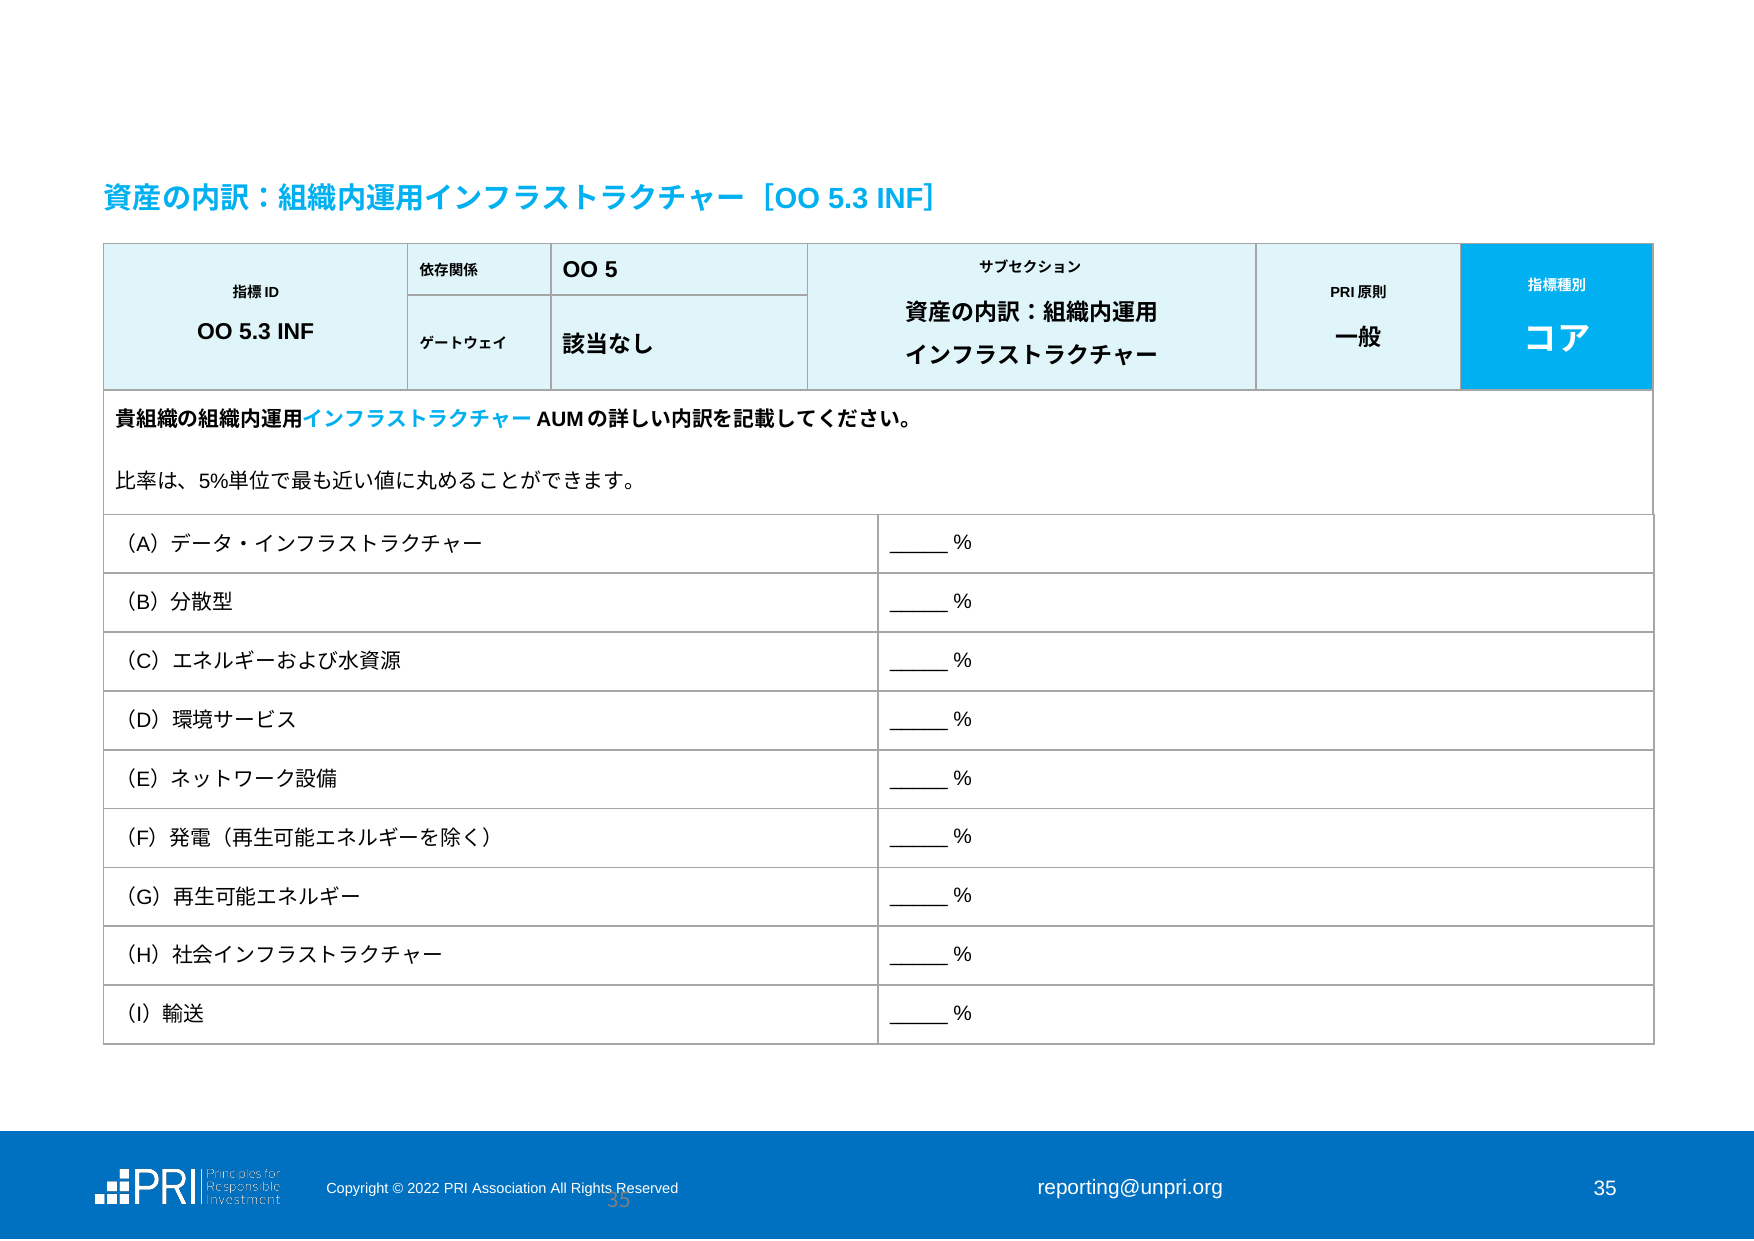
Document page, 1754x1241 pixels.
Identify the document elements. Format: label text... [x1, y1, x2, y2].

table_cell _____ % [879, 868, 1653, 925]
table_cell _____ % [879, 692, 1653, 749]
table_header 依存関係 [408, 244, 550, 294]
table_cell （H）社会インフラストラクチャー [104, 927, 877, 984]
table_cell _____ % [879, 986, 1653, 1043]
table_cell （I）輸送 [104, 986, 877, 1043]
subtitle 資産の内訳：組織内運用インフラストラクチャー［OO 5.3 INF］ [103, 175, 1650, 217]
table_cell 該当なし [552, 296, 807, 389]
table_cell _____ % [879, 633, 1653, 690]
table_cell _____ % [879, 515, 1653, 572]
table_cell （B）分散型 [104, 574, 877, 631]
table_cell （C）エネルギーおよび水資源 [104, 633, 877, 690]
table_cell _____ % [879, 751, 1653, 808]
table_cell （A）データ・インフラストラクチャー [104, 515, 877, 572]
table_cell _____ % [879, 574, 1653, 631]
table_cell （D）環境サービス [104, 692, 877, 749]
table_cell 貴組織の組織内運用インフラストラクチャーAUMの詳しい内訳を記載してください。 比率は、5%単位で最も近い値に丸めることができます。 [104, 391, 1652, 513]
table_header OO 5 [552, 244, 807, 294]
picture [92, 1166, 282, 1207]
table_cell ゲートウェイ [408, 296, 550, 389]
table_header サブセクション 資産の内訳：組織内運用 インフラストラクチャー [808, 244, 1255, 389]
table_cell _____ % [879, 809, 1653, 867]
table_cell （G）再生可能エネルギー [104, 868, 877, 925]
table_cell （F）発電（再生可能エネルギーを除く） [104, 809, 877, 867]
table_header 指標ID OO 5.3 INF [104, 244, 407, 389]
table_cell （E）ネットワーク設備 [104, 751, 877, 808]
table_header PRI原則 一般 [1257, 244, 1460, 389]
table_cell _____ % [879, 927, 1653, 984]
table_header 指標種別 コア [1461, 244, 1652, 389]
